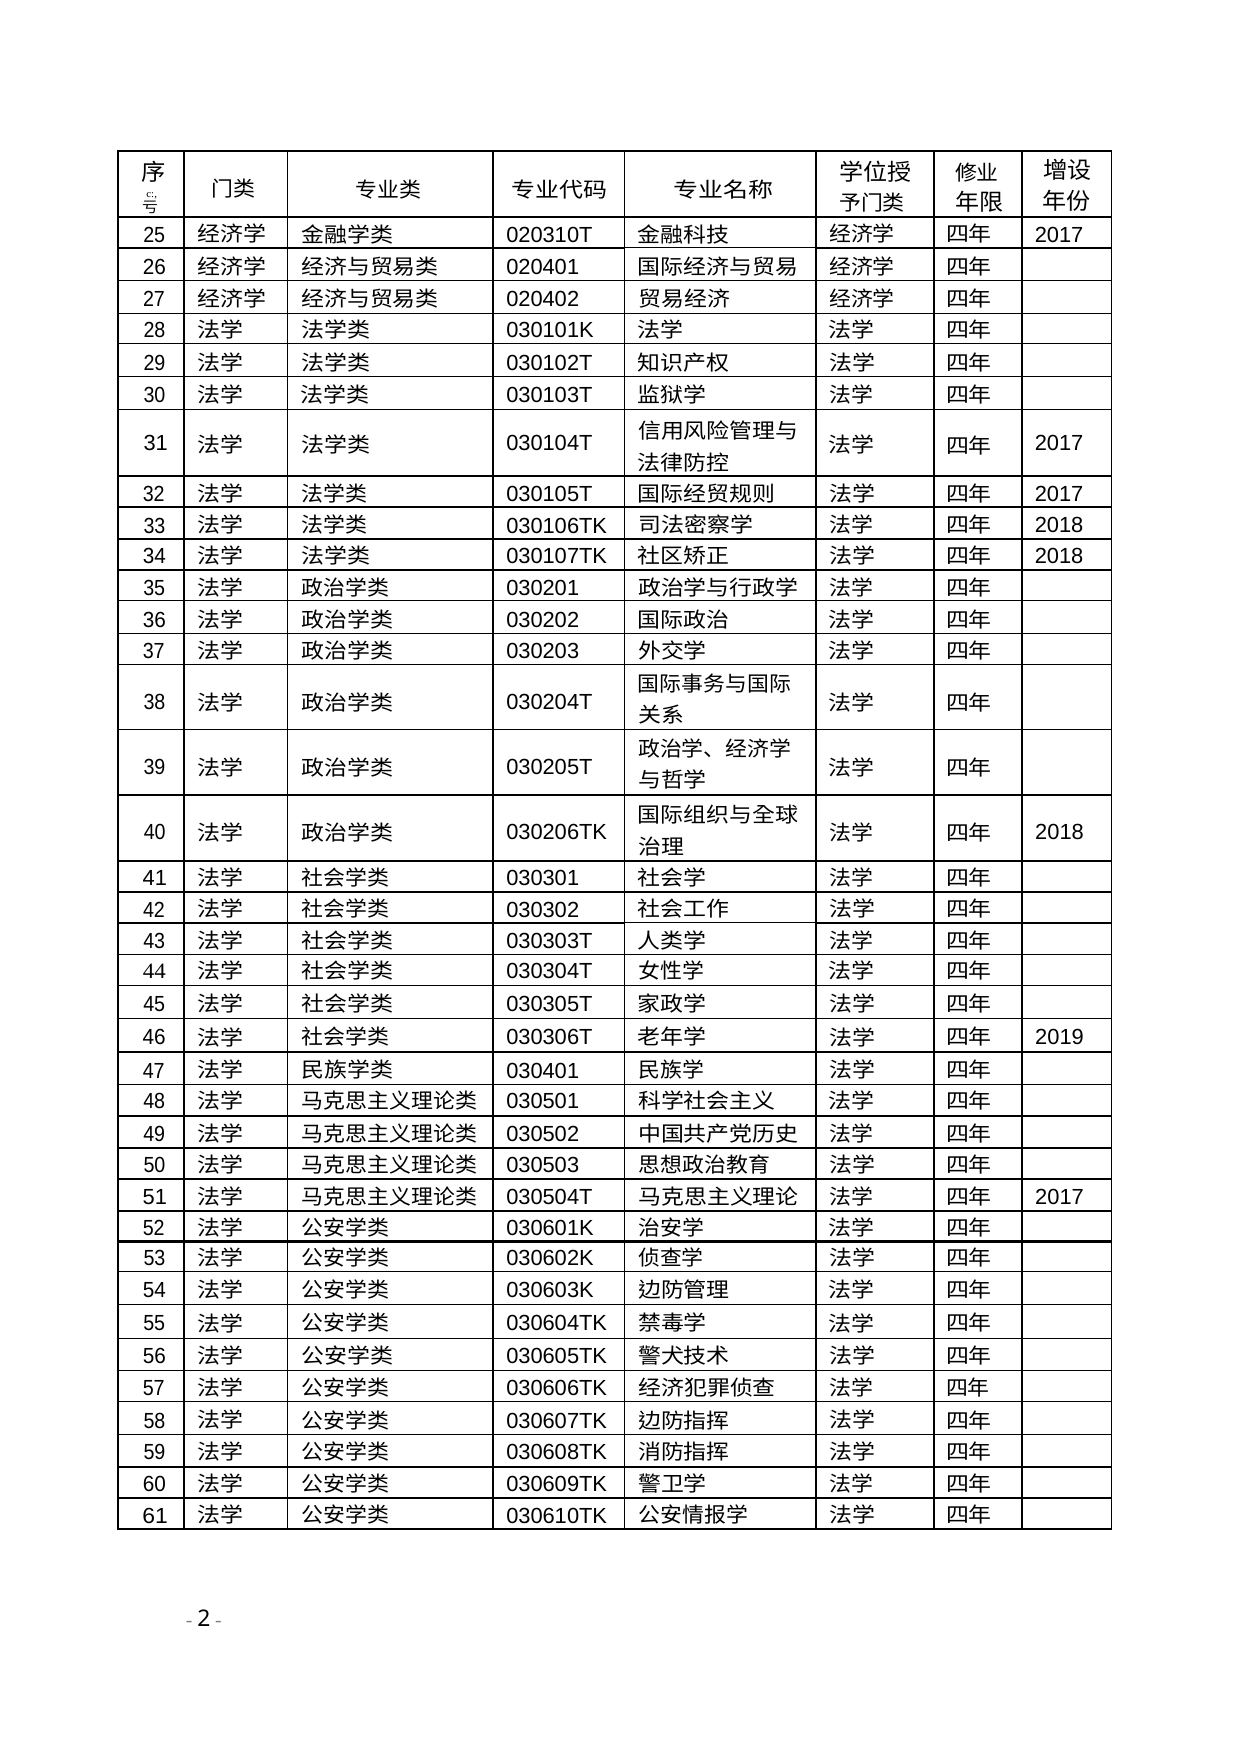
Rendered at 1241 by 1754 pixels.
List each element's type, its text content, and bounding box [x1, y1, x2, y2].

table_cell 030204T [494, 665, 624, 729]
table_cell 030601K [494, 1212, 624, 1240]
table_cell 公安学类 [288, 1499, 492, 1528]
table_cell 030605TK [494, 1339, 624, 1370]
table_cell [1023, 344, 1111, 376]
table_cell 四年 [935, 540, 1021, 569]
table_cell 法学 [185, 1499, 287, 1528]
table_cell 社会学类 [288, 893, 492, 922]
table_cell 030607TK [494, 1402, 624, 1434]
table_cell 030303T [494, 924, 624, 954]
table_cell 警犬技术 [625, 1339, 815, 1370]
table_cell 60 [119, 1468, 183, 1497]
table_cell 法学 [185, 1212, 287, 1240]
table_cell 政治学类 [288, 796, 492, 859]
table_cell 030104T [494, 410, 624, 475]
table_cell 四年 [935, 1339, 1021, 1370]
table_cell 30 [119, 377, 183, 409]
table_cell 法学 [817, 893, 933, 922]
table_cell 法学 [817, 508, 933, 538]
table_cell 030305T [494, 986, 624, 1018]
table_cell 公安学类 [288, 1272, 492, 1304]
table_cell 法学 [817, 1468, 933, 1497]
table_cell 法学 [185, 1305, 287, 1337]
table_cell 社会学 [625, 862, 815, 891]
table_cell 经济学 [185, 281, 287, 312]
table_cell 法学类 [288, 344, 492, 376]
table_cell 47 [119, 1053, 183, 1084]
table_cell 法学 [185, 955, 287, 985]
table_cell 四年 [935, 730, 1021, 794]
table_cell 2019 [1023, 1019, 1111, 1051]
table_cell 38 [119, 665, 183, 729]
table_cell 2018 [1023, 540, 1111, 569]
table_cell 030101K [494, 314, 624, 343]
table_cell [1023, 955, 1111, 985]
table_cell 030503 [494, 1149, 624, 1178]
table_cell 030106TK [494, 508, 624, 538]
table_cell 法学 [817, 1499, 933, 1528]
table_cell 020401 [494, 249, 624, 279]
table_cell 公安学类 [288, 1468, 492, 1497]
table_cell 法学 [817, 730, 933, 794]
table_cell 2017 [1023, 1180, 1111, 1209]
table_cell 国际组织与全球 治理 [625, 796, 815, 859]
table_cell 法学 [185, 540, 287, 569]
table_cell 经济学 [817, 249, 933, 279]
table_cell 32 [119, 477, 183, 506]
table_cell 法学 [817, 1117, 933, 1147]
table_cell 法学 [817, 1305, 933, 1337]
table_cell 49 [119, 1117, 183, 1147]
table_cell [1023, 1468, 1111, 1497]
table_cell [1023, 893, 1111, 922]
table_cell 四年 [935, 508, 1021, 538]
table_cell 法学类 [288, 477, 492, 506]
table_cell 法学类 [288, 540, 492, 569]
table_cell 法学 [817, 1435, 933, 1466]
table_cell 科学社会主义 [625, 1085, 815, 1115]
table_cell [1023, 1272, 1111, 1304]
table_cell 法学 [817, 314, 933, 343]
table_cell 33 [119, 508, 183, 538]
table_cell 030205T [494, 730, 624, 794]
table_cell 030604TK [494, 1305, 624, 1337]
table_cell 2017 [1023, 410, 1111, 475]
table_cell 61 [119, 1499, 183, 1528]
table_cell 四年 [935, 955, 1021, 985]
table_cell [1023, 1243, 1111, 1271]
table_header 学位授 予门类 [817, 152, 933, 216]
table_cell 27 [119, 281, 183, 312]
table_cell 政治学、经济学与哲学 [625, 730, 815, 794]
table_cell 国际经济与贸易 [625, 248, 815, 279]
table_cell 国际经贸规则 [625, 477, 815, 506]
table_cell 四年 [935, 1212, 1021, 1240]
table_cell 经济学 [185, 218, 287, 247]
table_cell 法学 [185, 410, 287, 475]
table_cell 治安学 [625, 1212, 815, 1240]
table_cell 法学 [185, 508, 287, 538]
table_cell 四年 [935, 218, 1021, 247]
table_cell 法学 [185, 1339, 287, 1370]
table_cell [1023, 924, 1111, 954]
table_cell 2017 [1023, 218, 1111, 247]
table_cell 34 [119, 540, 183, 569]
table_cell 法学 [185, 1149, 287, 1178]
table_cell 法学 [817, 540, 933, 569]
table_cell 四年 [935, 1243, 1021, 1271]
table_cell 社区矫正 [625, 540, 815, 569]
table_cell 37 [119, 634, 183, 664]
table_cell [1023, 1371, 1111, 1401]
table_cell 老年学 [625, 1019, 815, 1051]
table_cell 030502 [494, 1117, 624, 1147]
table_cell 四年 [935, 1371, 1021, 1401]
table_cell [1023, 1212, 1111, 1240]
table_cell 030610TK [494, 1499, 624, 1528]
table_cell 家政学 [625, 986, 815, 1018]
table_cell 2018 [1023, 508, 1111, 538]
table_cell 法学类 [288, 377, 492, 409]
table_cell 030603K [494, 1272, 624, 1304]
table_cell 43 [119, 924, 183, 954]
table_cell 法学 [185, 477, 287, 506]
table_cell 政治学与行政学 [625, 571, 815, 600]
table_cell 法学 [817, 377, 933, 409]
table_cell 四年 [935, 893, 1021, 922]
table_cell 法学类 [288, 410, 492, 475]
table_cell 020310T [494, 218, 624, 247]
table_cell 法学 [817, 571, 933, 600]
table_cell 28 [119, 314, 183, 343]
table_cell 法学 [817, 986, 933, 1018]
table_cell 禁毒学 [625, 1305, 815, 1337]
table_cell 思想政治教育 [625, 1149, 815, 1178]
table_header 序 c:, 亏 [119, 152, 183, 216]
table_cell 四年 [935, 314, 1021, 343]
table_cell [1023, 1305, 1111, 1337]
table_cell 四年 [935, 344, 1021, 376]
table_cell 法学 [817, 634, 933, 664]
table_cell 马克思主义理论类 [288, 1180, 492, 1209]
table_cell 政治学类 [288, 601, 492, 633]
table_cell 51 [119, 1180, 183, 1209]
table_cell 35 [119, 571, 183, 600]
table_cell 社会学类 [288, 924, 492, 954]
table_cell 四年 [935, 281, 1021, 312]
table_cell 司法密察学 [625, 508, 815, 538]
table_cell 经济学 [817, 218, 933, 247]
table_cell 法学 [817, 1243, 933, 1271]
table_cell 030401 [494, 1053, 624, 1084]
table_cell 人类学 [625, 923, 815, 954]
table_cell 法学 [185, 1117, 287, 1147]
table_cell [1023, 1402, 1111, 1434]
table_cell 52 [119, 1212, 183, 1240]
table_cell 法学 [817, 1212, 933, 1240]
table_cell 四年 [935, 634, 1021, 664]
table_cell 030201 [494, 571, 624, 600]
table_cell 法学类 [288, 508, 492, 538]
table_cell [1023, 1499, 1111, 1528]
table_cell 经济与贸易类 [288, 281, 492, 312]
table_cell 法学 [817, 410, 933, 475]
table_cell [1023, 634, 1111, 664]
table_cell 030103T [494, 377, 624, 409]
table_cell [1023, 1149, 1111, 1178]
table_cell 53 [119, 1243, 183, 1271]
table_cell 法学 [185, 986, 287, 1018]
table_cell 030107TK [494, 540, 624, 569]
table_cell 社会学类 [288, 862, 492, 891]
table_cell 法学 [185, 377, 287, 409]
table_cell 公安学类 [288, 1305, 492, 1337]
table_cell 法学 [185, 1180, 287, 1209]
table_cell 58 [119, 1402, 183, 1434]
table_cell 民族学类 [288, 1053, 492, 1084]
table_cell 29 [119, 344, 183, 376]
table_cell 四年 [935, 1117, 1021, 1147]
table_cell 公安学类 [288, 1212, 492, 1240]
table_cell [1023, 862, 1111, 891]
table_cell 法学 [185, 601, 287, 633]
table_cell 030606TK [494, 1371, 624, 1401]
table_cell 法学 [185, 893, 287, 922]
table_cell 法学 [185, 571, 287, 600]
table_cell 36 [119, 601, 183, 633]
table_cell 马克思主义理论 [625, 1180, 815, 1209]
table_cell 女性学 [625, 955, 815, 985]
table_cell 消防指挥 [625, 1435, 815, 1466]
table_cell 法学 [625, 314, 815, 343]
table_cell 经济学 [817, 281, 933, 312]
table_cell 四年 [935, 665, 1021, 729]
table_cell 59 [119, 1435, 183, 1466]
table_cell 法学 [817, 601, 933, 633]
table_header 专业类 [288, 152, 492, 216]
table_cell 公安学类 [288, 1371, 492, 1401]
table_cell 四年 [935, 477, 1021, 506]
table_cell 法学 [185, 1272, 287, 1304]
table_cell 社会学类 [288, 1019, 492, 1051]
table_cell [1023, 377, 1111, 409]
table_cell 公安学类 [288, 1243, 492, 1271]
table_cell [1023, 601, 1111, 633]
table_cell 法学 [185, 796, 287, 859]
table_cell 政治学类 [288, 634, 492, 664]
table_cell 四年 [935, 1305, 1021, 1337]
table_cell 45 [119, 986, 183, 1018]
table_cell [1023, 730, 1111, 794]
table_cell 法学 [817, 1402, 933, 1434]
table_cell 030203 [494, 634, 624, 664]
table_header 门类 [185, 152, 287, 216]
table_cell 四年 [935, 1499, 1021, 1528]
table_cell 四年 [935, 1402, 1021, 1434]
table_cell 四年 [935, 377, 1021, 409]
table_cell 经济学 [185, 249, 287, 279]
table_cell 030609TK [494, 1468, 624, 1497]
table_cell 马克思主义理论类 [288, 1085, 492, 1115]
table_cell 法学 [185, 314, 287, 343]
table_cell 31 [119, 410, 183, 475]
table_cell 公安学类 [288, 1339, 492, 1370]
table_cell 社会工作 [625, 893, 815, 922]
table_cell 41 [119, 862, 183, 891]
table_cell 42 [119, 893, 183, 922]
table_cell 26 [119, 249, 183, 279]
table_cell [1023, 986, 1111, 1018]
table_cell 国际政治 [625, 601, 815, 633]
table_cell 030105T [494, 477, 624, 506]
table_cell 46 [119, 1019, 183, 1051]
table_cell 法学 [185, 344, 287, 376]
table_cell [1023, 249, 1111, 279]
table_cell 边防管理 [625, 1272, 815, 1304]
table_cell 030302 [494, 893, 624, 922]
table_cell 法学 [817, 924, 933, 954]
table_cell 40 [119, 796, 183, 859]
table_cell [1023, 665, 1111, 729]
table_cell 55 [119, 1305, 183, 1337]
table_cell 知识产权 [625, 344, 815, 376]
table_cell 四年 [935, 1053, 1021, 1084]
table_cell 030304T [494, 955, 624, 985]
table_cell 四年 [935, 410, 1021, 475]
table_cell 社会学类 [288, 986, 492, 1018]
table_cell 法学 [185, 1053, 287, 1084]
table_cell 57 [119, 1371, 183, 1401]
table_cell 030501 [494, 1085, 624, 1115]
table_cell 侦查学 [625, 1243, 815, 1271]
table_cell 公安学类 [288, 1402, 492, 1434]
table_cell 44 [119, 955, 183, 985]
table_cell 马克思主义理论类 [288, 1149, 492, 1178]
table_cell 法学 [817, 862, 933, 891]
table_cell 四年 [935, 1468, 1021, 1497]
table_cell 法学 [185, 1402, 287, 1434]
table_cell 政治学类 [288, 730, 492, 794]
table_cell 四年 [935, 924, 1021, 954]
table_cell [1023, 1053, 1111, 1084]
table_cell 030102T [494, 344, 624, 376]
table_cell 法学 [185, 730, 287, 794]
table_cell 030602K [494, 1243, 624, 1271]
table_cell 030301 [494, 862, 624, 891]
table_cell 法学 [185, 862, 287, 891]
table_cell 国际事务与国际关系 [625, 665, 815, 729]
table_cell 法学 [817, 1085, 933, 1115]
table_cell 法学 [817, 955, 933, 985]
table_cell 金融科技 [625, 218, 815, 247]
table_cell 四年 [935, 796, 1021, 859]
table_cell 法学 [817, 477, 933, 506]
table_cell 法学 [817, 1149, 933, 1178]
table_cell 四年 [935, 571, 1021, 600]
table_cell 公安情报学 [625, 1499, 815, 1528]
table_cell 四年 [935, 862, 1021, 891]
table_cell 法学 [185, 1371, 287, 1401]
table_cell 50 [119, 1149, 183, 1178]
table_cell 030504T [494, 1180, 624, 1209]
table_cell 法学 [817, 1272, 933, 1304]
table_header 专业代码 [494, 152, 624, 216]
table_cell 经济犯罪侦查 [625, 1371, 815, 1401]
table_cell 法学 [185, 924, 287, 954]
table_cell 法学类 [288, 314, 492, 343]
table_cell 四年 [935, 1272, 1021, 1304]
table_cell 030608TK [494, 1435, 624, 1466]
table_cell 法学 [817, 1019, 933, 1051]
table_cell 法学 [817, 1371, 933, 1401]
table_cell 金融学类 [288, 218, 492, 247]
table_cell [1023, 1435, 1111, 1466]
table_cell 法学 [185, 1085, 287, 1115]
table_cell 030306T [494, 1019, 624, 1051]
table_cell 030206TK [494, 796, 624, 859]
table_cell [1023, 1339, 1111, 1370]
table_cell 2018 [1023, 796, 1111, 859]
table_cell 四年 [935, 1149, 1021, 1178]
table_cell 48 [119, 1085, 183, 1115]
table_cell 社会学类 [288, 955, 492, 985]
table_cell 四年 [935, 1435, 1021, 1466]
table_cell 信用风险管理与 法律防控 [625, 410, 815, 475]
table_cell 四年 [935, 986, 1021, 1018]
table_cell [1023, 571, 1111, 600]
table_cell 民族学 [625, 1053, 815, 1084]
table_cell 监狱学 [625, 377, 815, 409]
table_cell [1023, 314, 1111, 343]
table_cell 政治学类 [288, 665, 492, 729]
table_cell 法学 [185, 1468, 287, 1497]
table_cell 马克思主义理论类 [288, 1117, 492, 1147]
table_header 专业名称 [625, 152, 815, 216]
table_header 修业 年限 [935, 152, 1021, 216]
table_cell 四年 [935, 249, 1021, 279]
table_cell 法学 [817, 665, 933, 729]
table_cell 法学 [185, 634, 287, 664]
table_cell 四年 [935, 1019, 1021, 1051]
table_cell 56 [119, 1339, 183, 1370]
table_cell 法学 [185, 1435, 287, 1466]
table_cell [1023, 1085, 1111, 1115]
table_cell 经济与贸易类 [288, 249, 492, 279]
table_cell [1023, 1117, 1111, 1147]
table_cell 法学 [185, 1243, 287, 1271]
table_cell 法学 [817, 344, 933, 376]
table_cell 020402 [494, 281, 624, 312]
table_cell 法学 [817, 796, 933, 859]
table_cell 25 [119, 218, 183, 247]
table_cell [1023, 281, 1111, 312]
table_cell 法学 [817, 1053, 933, 1084]
table_cell 警卫学 [625, 1468, 815, 1497]
table_cell 边防指挥 [625, 1402, 815, 1434]
table_header 增设年份 [1023, 152, 1111, 216]
table_cell 54 [119, 1272, 183, 1304]
table_cell 39 [119, 730, 183, 794]
table_cell 法学 [817, 1180, 933, 1209]
table_cell 政治学类 [288, 571, 492, 600]
table_cell 法学 [185, 1019, 287, 1051]
table_cell 法学 [817, 1339, 933, 1370]
table_cell 贸易经济 [625, 281, 815, 312]
table_cell 中国共产党历史 [625, 1117, 815, 1147]
table_cell 四年 [935, 601, 1021, 633]
table_cell 2017 [1023, 477, 1111, 506]
table_cell 四年 [935, 1180, 1021, 1209]
table_cell 法学 [185, 665, 287, 729]
table_cell 030202 [494, 601, 624, 633]
table_cell 四年 [935, 1085, 1021, 1115]
table_cell 公安学类 [288, 1435, 492, 1466]
table_cell 外交学 [625, 634, 815, 664]
